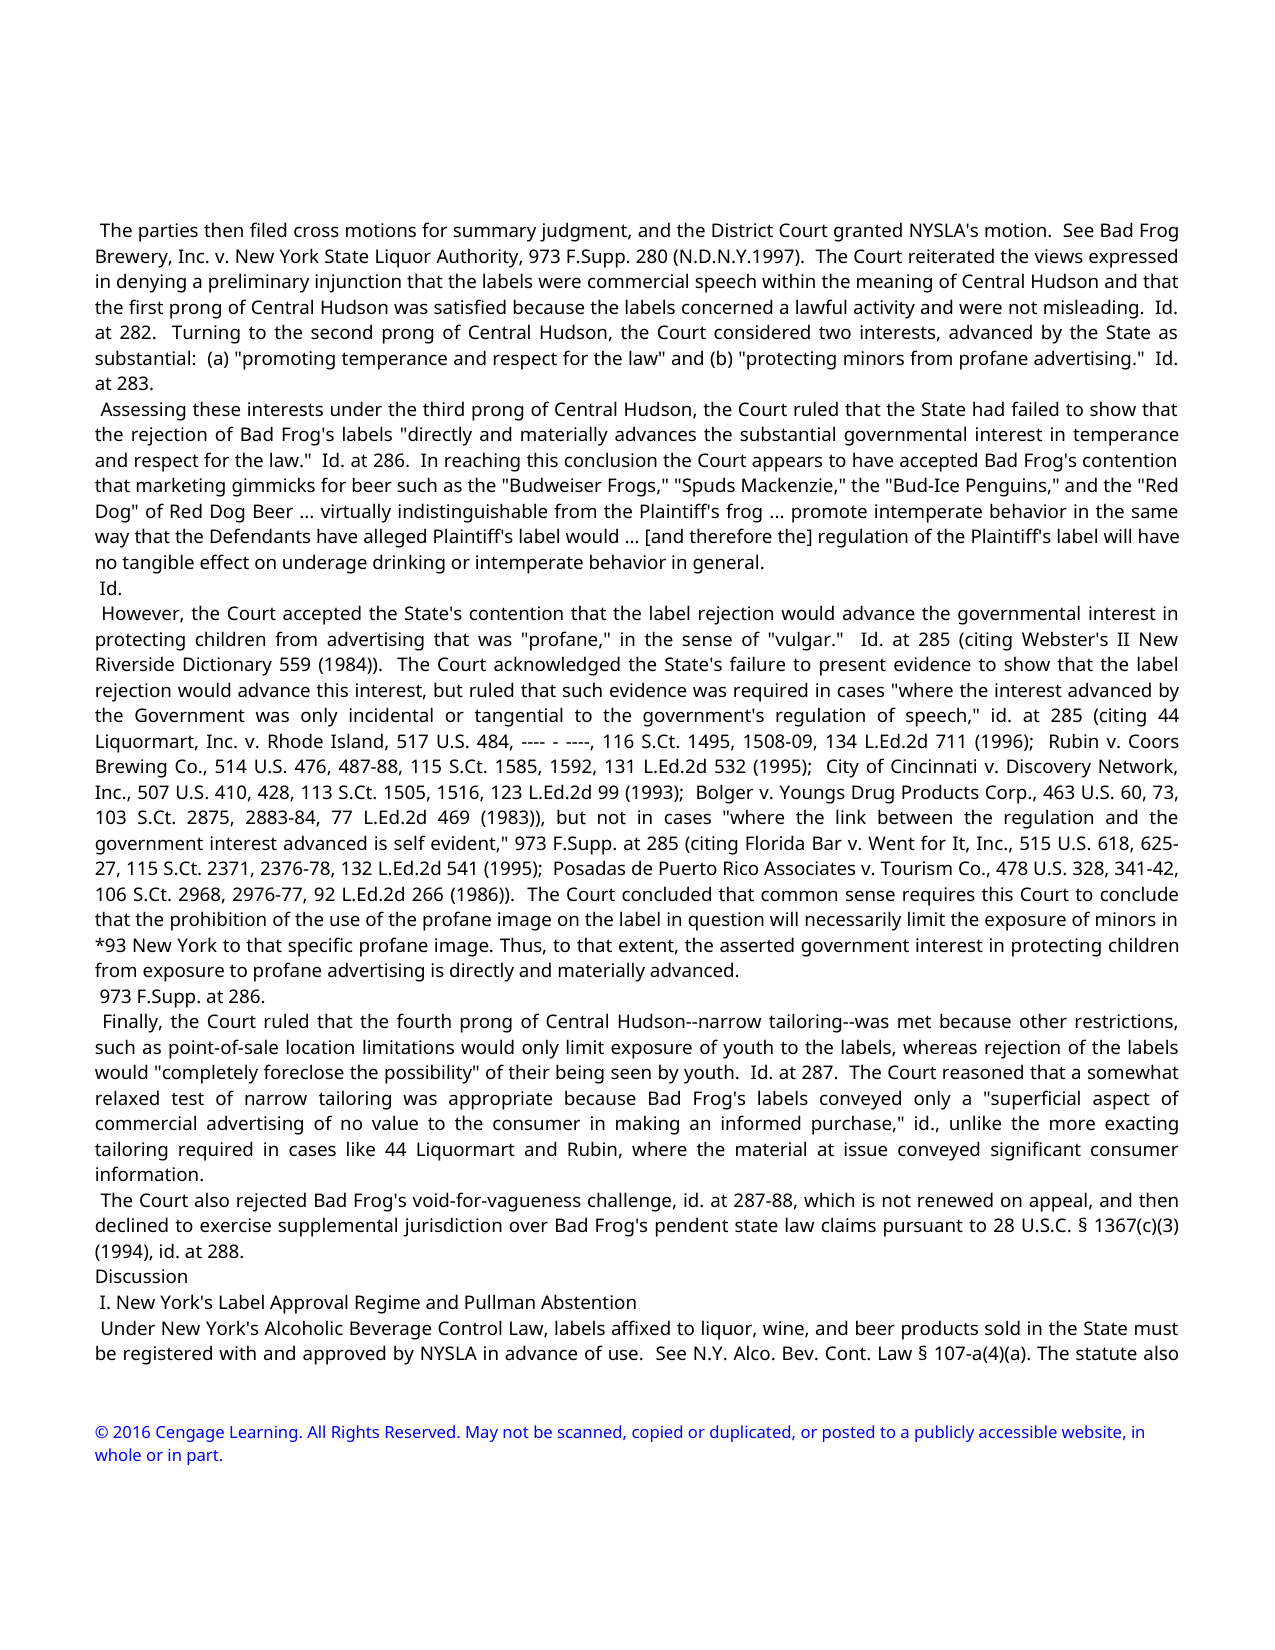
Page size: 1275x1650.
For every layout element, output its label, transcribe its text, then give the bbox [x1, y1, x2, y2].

text I. New York's Label Approval Regime and Pullman Abstention [94, 1289, 1181, 1315]
text Assessing these interests under the third prong of Central Hudson, the Court ruled that the State had failed to show that the rejection of Bad Frog's labels "directly and materially advances the substantial governmental interest in temperance and respect for the law." Id. at 286. In reaching this conclusion the Court appears to have accepted Bad Frog's contention that marketing gimmicks for beer such as the "Budweiser Frogs," "Spuds Mackenzie," the "Bud-Ice Penguins," and the "Red Dog" of Red Dog Beer ... virtually indistinguishable from the Plaintiff's frog ... promote intemperate behavior in the same way that the Defendants have alleged Plaintiff's label would ... [and therefore the] regulation of the Plaintiff's label will have no tangible effect on underage drinking or intemperate behavior in general. [94, 396, 1181, 575]
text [94, 1315, 1181, 1366]
text The Court also rejected Bad Frog's void-for-vagueness challenge, id. at 287-88, which is not renewed on appeal, and then declined to exercise supplemental jurisdiction over Bad Frog's pendent state law claims pursuant to 28 U.S.C. § 1367(c)(3) (1994), id. at 288. [94, 1187, 1181, 1264]
text 973 F.Supp. at 286. [94, 983, 1181, 1009]
text Discussion [94, 1264, 1181, 1289]
text However, the Court accepted the State's contention that the label rejection would advance the governmental interest in protecting children from advertising that was "profane," in the sense of "vulgar." Id. at 285 (citing Webster's II New Riverside Dictionary 559 (1984)). The Court acknowledged the State's failure to present evidence to show that the label rejection would advance this interest, but ruled that such evidence was required in cases "where the interest advanced by the Government was only incidental or tangential to the government's regulation of speech," id. at 285 (citing 44 Liquormart, Inc. v. Rhode Island, 517 U.S. 484, ---- - ----, 116 S.Ct. 1495, 1508-09, 134 L.Ed.2d 711 (1996); Rubin v. Coors Brewing Co., 514 U.S. 476, 487-88, 115 S.Ct. 1585, 1592, 131 L.Ed.2d 532 (1995); City of Cincinnati v. Discovery Network, Inc., 507 U.S. 410, 428, 113 S.Ct. 1505, 1516, 123 L.Ed.2d 99 (1993); Bolger v. Youngs Drug Products Corp., 463 U.S. 60, 73, 103 S.Ct. 2875, 2883-84, 77 L.Ed.2d 469 (1983)), but not in cases "where the link between the regulation and the government interest advanced is self evident," 973 F.Supp. at 285 (citing Florida Bar v. Went for It, Inc., 515 U.S. 618, 625- 27, 115 S.Ct. 2371, 2376-78, 132 L.Ed.2d 541 (1995); Posadas de Puerto Rico Associates v. Tourism Co., 478 U.S. 328, 341-42, 106 S.Ct. 2968, 2976-77, 92 L.Ed.2d 266 (1986)). The Court concluded that common sense requires this Court to conclude that the prohibition of the use of the profane image on the label in question will necessarily limit the exposure of minors in *93 New York to that specific profane image. Thus, to that extent, the asserted government interest in protecting children from exposure to profane advertising is directly and materially advanced. [94, 600, 1181, 983]
text Id. [94, 575, 1181, 600]
text Finally, the Court ruled that the fourth prong of Central Hudson--narrow tailoring--was met because other restrictions, such as point-of-sale location limitations would only limit exposure of youth to the labels, whereas rejection of the labels would "completely foreclose the possibility" of their being seen by youth. Id. at 287. The Court reasoned that a somewhat relaxed test of narrow tailoring was appropriate because Bad Frog's labels conveyed only a "superficial aspect of commercial advertising of no value to the consumer in making an informed purchase," id., unlike the more exacting tailoring required in cases like 44 Liquormart and Rubin, where the material at issue conveyed significant consumer information. [94, 1009, 1181, 1187]
text The parties then filed cross motions for summary judgment, and the District Court granted NYSLA's motion. See Bad Frog Brewery, Inc. v. New York State Liquor Authority, 973 F.Supp. 280 (N.D.N.Y.1997). The Court reiterated the views expressed in denying a preliminary injunction that the labels were commercial speech within the meaning of Central Hudson and that the first prong of Central Hudson was satisfied because the labels concerned a lawful activity and were not misleading. Id. at 282. Turning to the second prong of Central Hudson, the Court considered two interests, advanced by the State as substantial: (a) "promoting temperance and respect for the law" and (b) "protecting minors from profane advertising." Id. at 283. [94, 217, 1181, 396]
